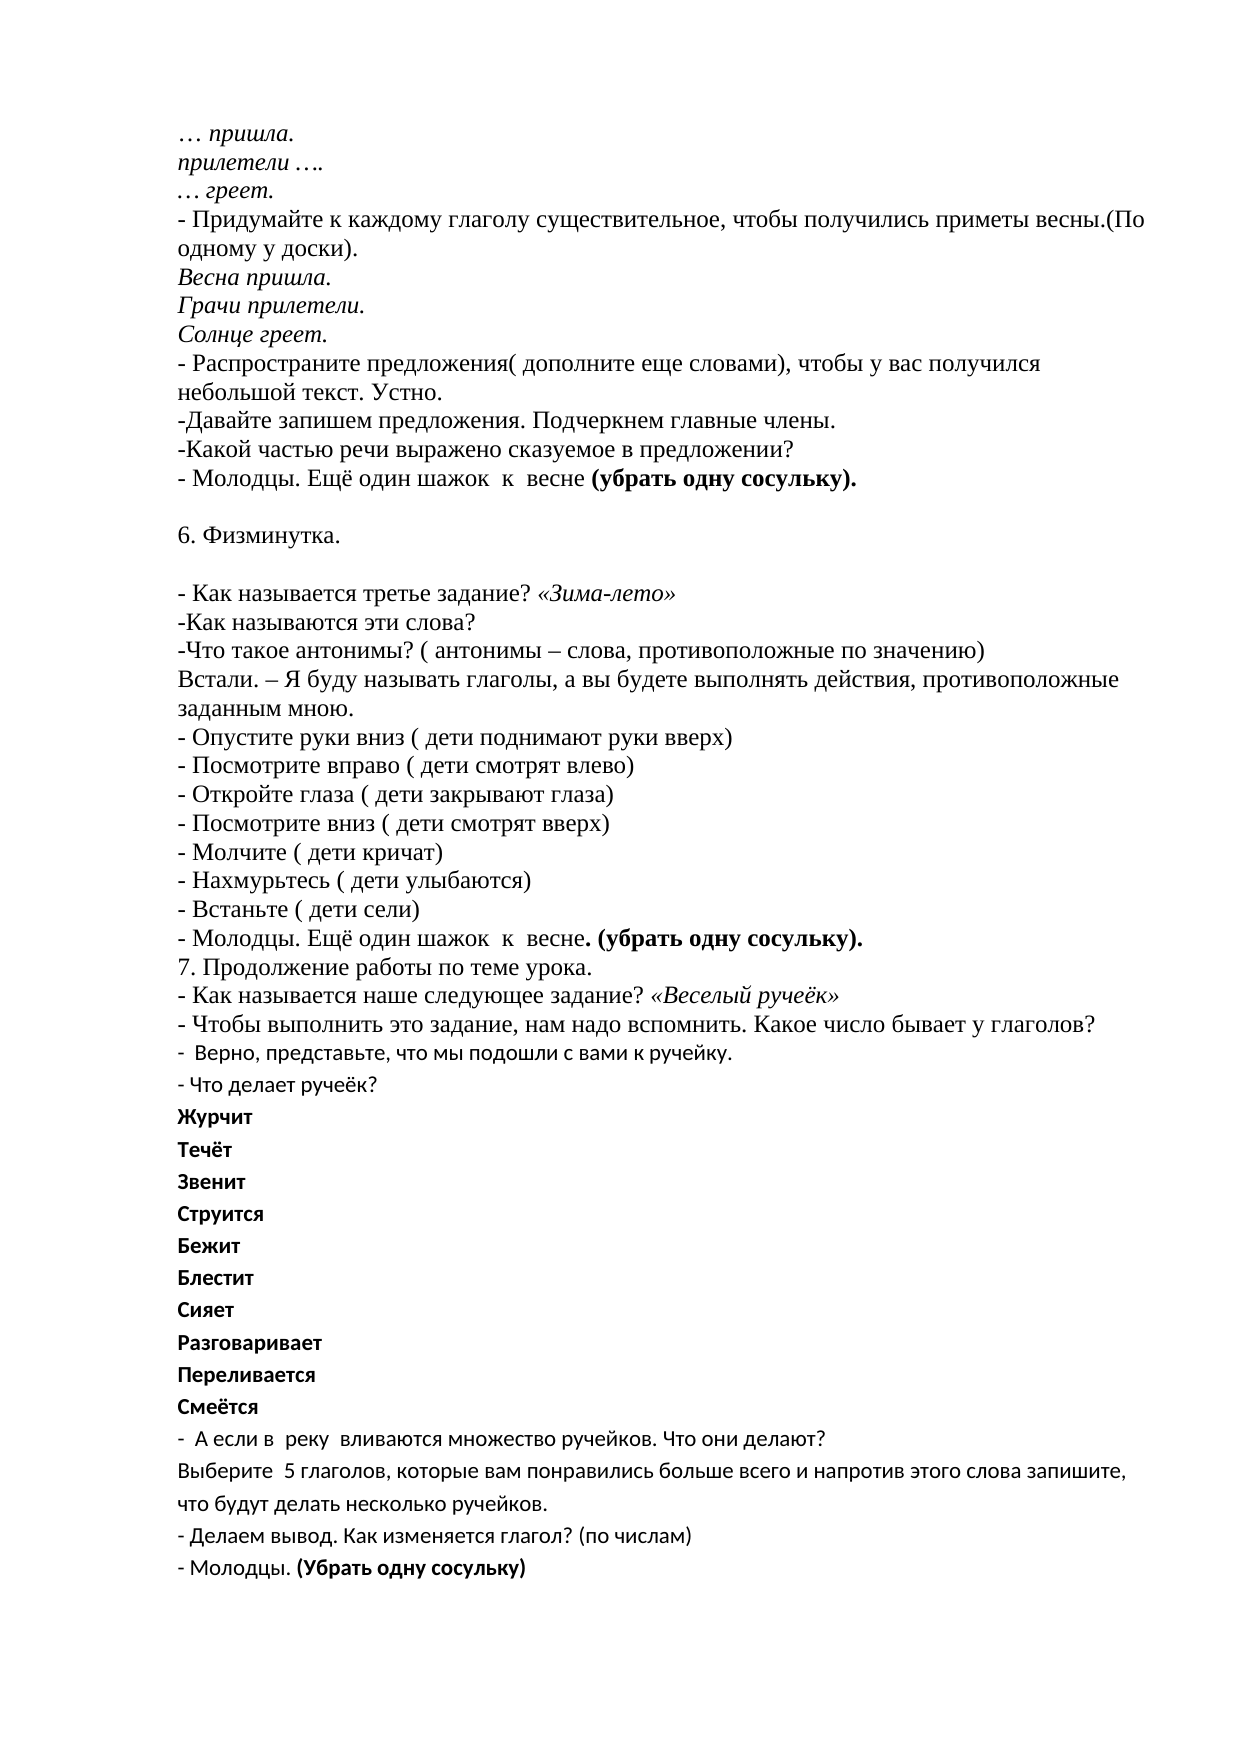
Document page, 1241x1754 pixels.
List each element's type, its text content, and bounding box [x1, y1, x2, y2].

text Блестит [177, 1263, 1152, 1291]
text Выберите 5 глаголов, которые вам понравились больше всего и напротив этого слова запишите, что будут делать несколько ручейков. [177, 1457, 1152, 1517]
text - Откройте глаза ( дети закрывают глаза) [177, 779, 1152, 808]
text … пришла. [177, 118, 1152, 147]
text Солнце греет. [177, 319, 1152, 348]
text … греет. [177, 176, 1152, 204]
text Звенит [177, 1167, 1152, 1195]
text - Посмотрите вниз ( дети смотрят вверх) [177, 808, 1152, 837]
text -Давайте запишем предложения. Подчеркнем главные члены. [177, 406, 1152, 434]
text 7. Продолжение работы по теме урока. [177, 952, 1152, 981]
text прилетели …. [177, 147, 1152, 176]
text Струится [177, 1199, 1152, 1227]
text Сияет [177, 1296, 1152, 1324]
text Журчит [177, 1102, 1152, 1131]
text -Какой частью речи выражено сказуемое в предложении? [177, 434, 1152, 463]
text 6. Физминутка. [177, 521, 1152, 549]
text - Как называется наше следующее задание? «Веселый ручеёк» [177, 981, 1152, 1009]
text Течёт [177, 1135, 1152, 1163]
text - Молодцы. Ещё один шажок к весне. (убрать одну сосульку). [177, 923, 1152, 952]
text - Верно, представьте, что мы подошли с вами к ручейку. [177, 1038, 1152, 1066]
text - Нахмурьтесь ( дети улыбаются) [177, 866, 1152, 894]
text Весна пришла. [177, 262, 1152, 291]
text Смеётся [177, 1392, 1152, 1420]
text - Придумайте к каждому глаголу существительное, чтобы получились приметы весны.(По одному у доски). [177, 204, 1152, 262]
text - Молчите ( дети кричат) [177, 837, 1152, 866]
text Бежит [177, 1231, 1152, 1259]
text - А если в реку вливаются множество ручейков. Что они делают? [177, 1424, 1152, 1452]
text - Молодцы. (Убрать одну сосульку) [177, 1553, 1152, 1581]
text - Опустите руки вниз ( дети поднимают руки вверх) [177, 722, 1152, 751]
text - Встаньте ( дети сели) [177, 894, 1152, 923]
text - Молодцы. Ещё один шажок к весне (убрать одну сосульку). [177, 463, 1152, 492]
text - Как называется третье задание? «Зима-лето» [177, 578, 1152, 607]
text Переливается [177, 1360, 1152, 1388]
text - Чтобы выполнить это задание, нам надо вспомнить. Какое число бывает у глаголов? [177, 1009, 1152, 1038]
text Разговаривает [177, 1328, 1152, 1356]
text -Что такое антонимы? ( антонимы – слова, противоположные по значению) [177, 636, 1152, 664]
text - Что делает ручеёк? [177, 1070, 1152, 1098]
text Грачи прилетели. [177, 291, 1152, 319]
text - Посмотрите вправо ( дети смотрят влево) [177, 751, 1152, 779]
text - Распространите предложения( дополните еще словами), чтобы у вас получился небольшой текст. Устно. [177, 348, 1152, 406]
text -Как называются эти слова? [177, 607, 1152, 636]
text Встали. – Я буду называть глаголы, а вы будете выполнять действия, противоположные заданным мною. [177, 664, 1152, 722]
text - Делаем вывод. Как изменяется глагол? (по числам) [177, 1521, 1152, 1549]
